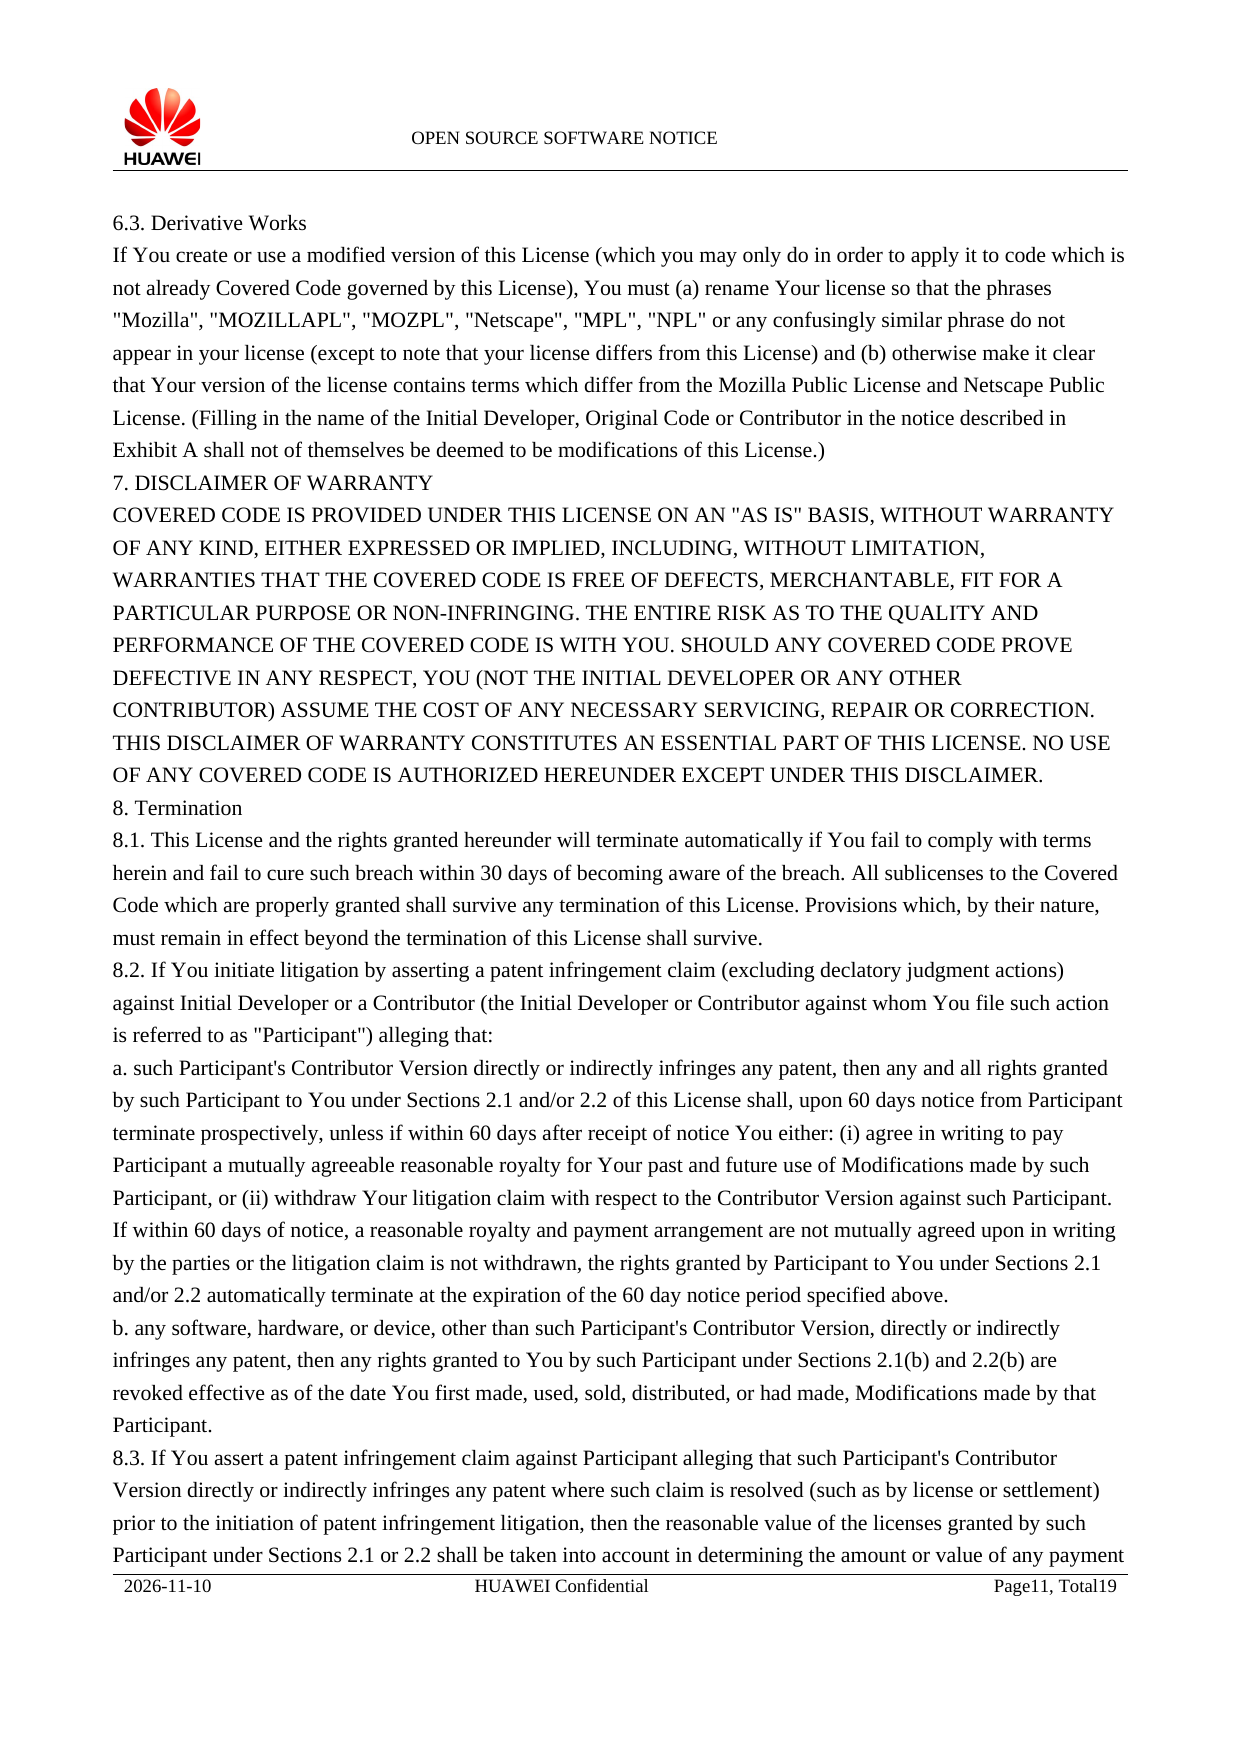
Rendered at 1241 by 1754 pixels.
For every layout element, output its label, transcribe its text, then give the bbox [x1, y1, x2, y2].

picture [124, 88, 201, 165]
